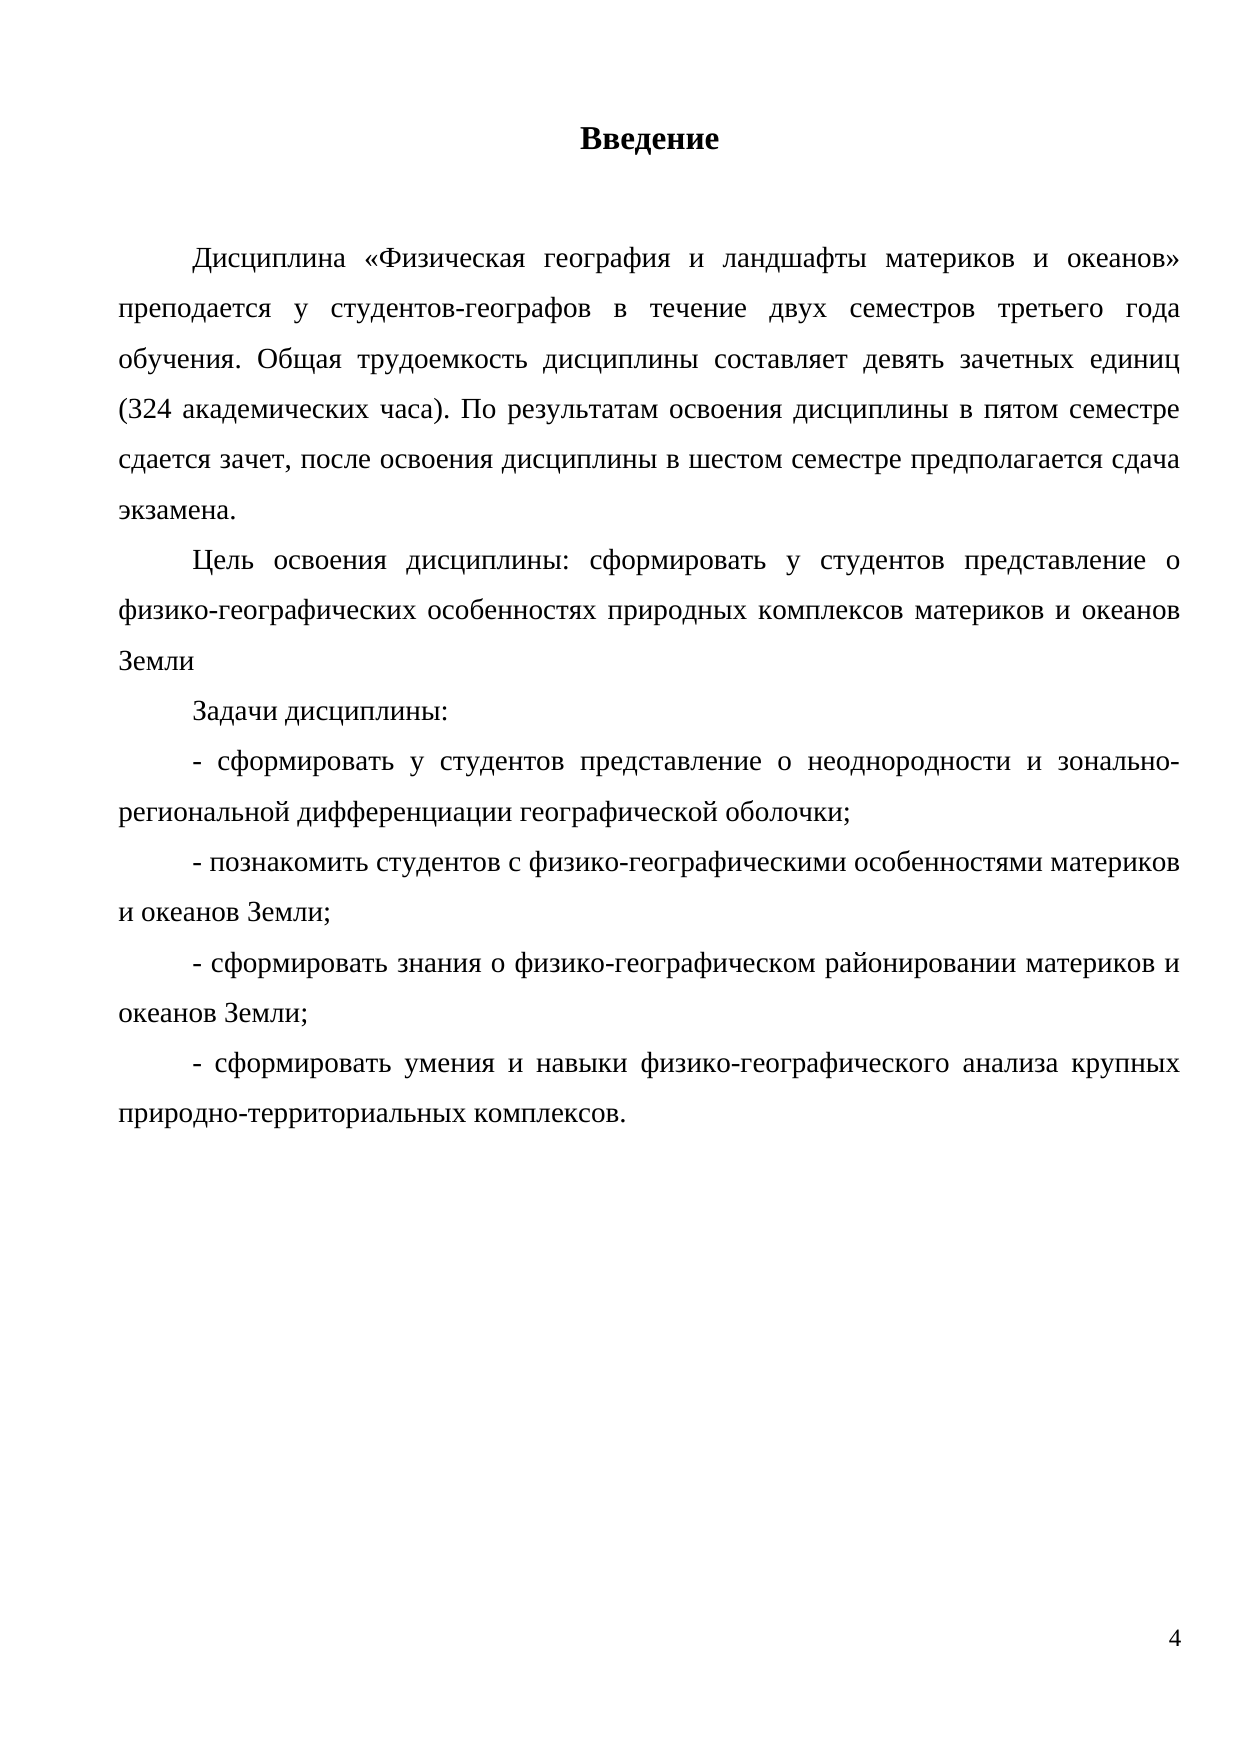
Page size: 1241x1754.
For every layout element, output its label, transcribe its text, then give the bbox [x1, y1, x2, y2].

title - сформировать у студентов представление о неоднородности и зонально-региональной дифференциации географической оболочки; [118, 743, 1181, 827]
title - познакомить студентов с физико-географическими особенностями материков и океанов Земли; [118, 844, 1181, 928]
subtitle Введение [118, 118, 1181, 156]
title - сформировать знания о физико-географическом районировании материков и океанов Земли; [118, 945, 1181, 1028]
title Дисциплина «Физическая география и ландшафты материков и океанов» преподается у студентов-географов в течение двух семестров третьего года обучения. Общая трудоемкость дисциплины составляет девять зачетных единиц (324 академических часа). По результатам освоения дисциплины в пятом семестре сдается зачет, после освоения дисциплины в шестом семестре предполагается сдача экзамена. [118, 240, 1181, 525]
title Цель освоения дисциплины: сформировать у студентов представление о физико-географических особенностях природных комплексов материков и океанов Земли [118, 542, 1181, 676]
title Задачи дисциплины: [118, 693, 1181, 727]
title - сформировать умения и навыки физико-географического анализа крупных природно-территориальных комплексов. [118, 1045, 1181, 1129]
